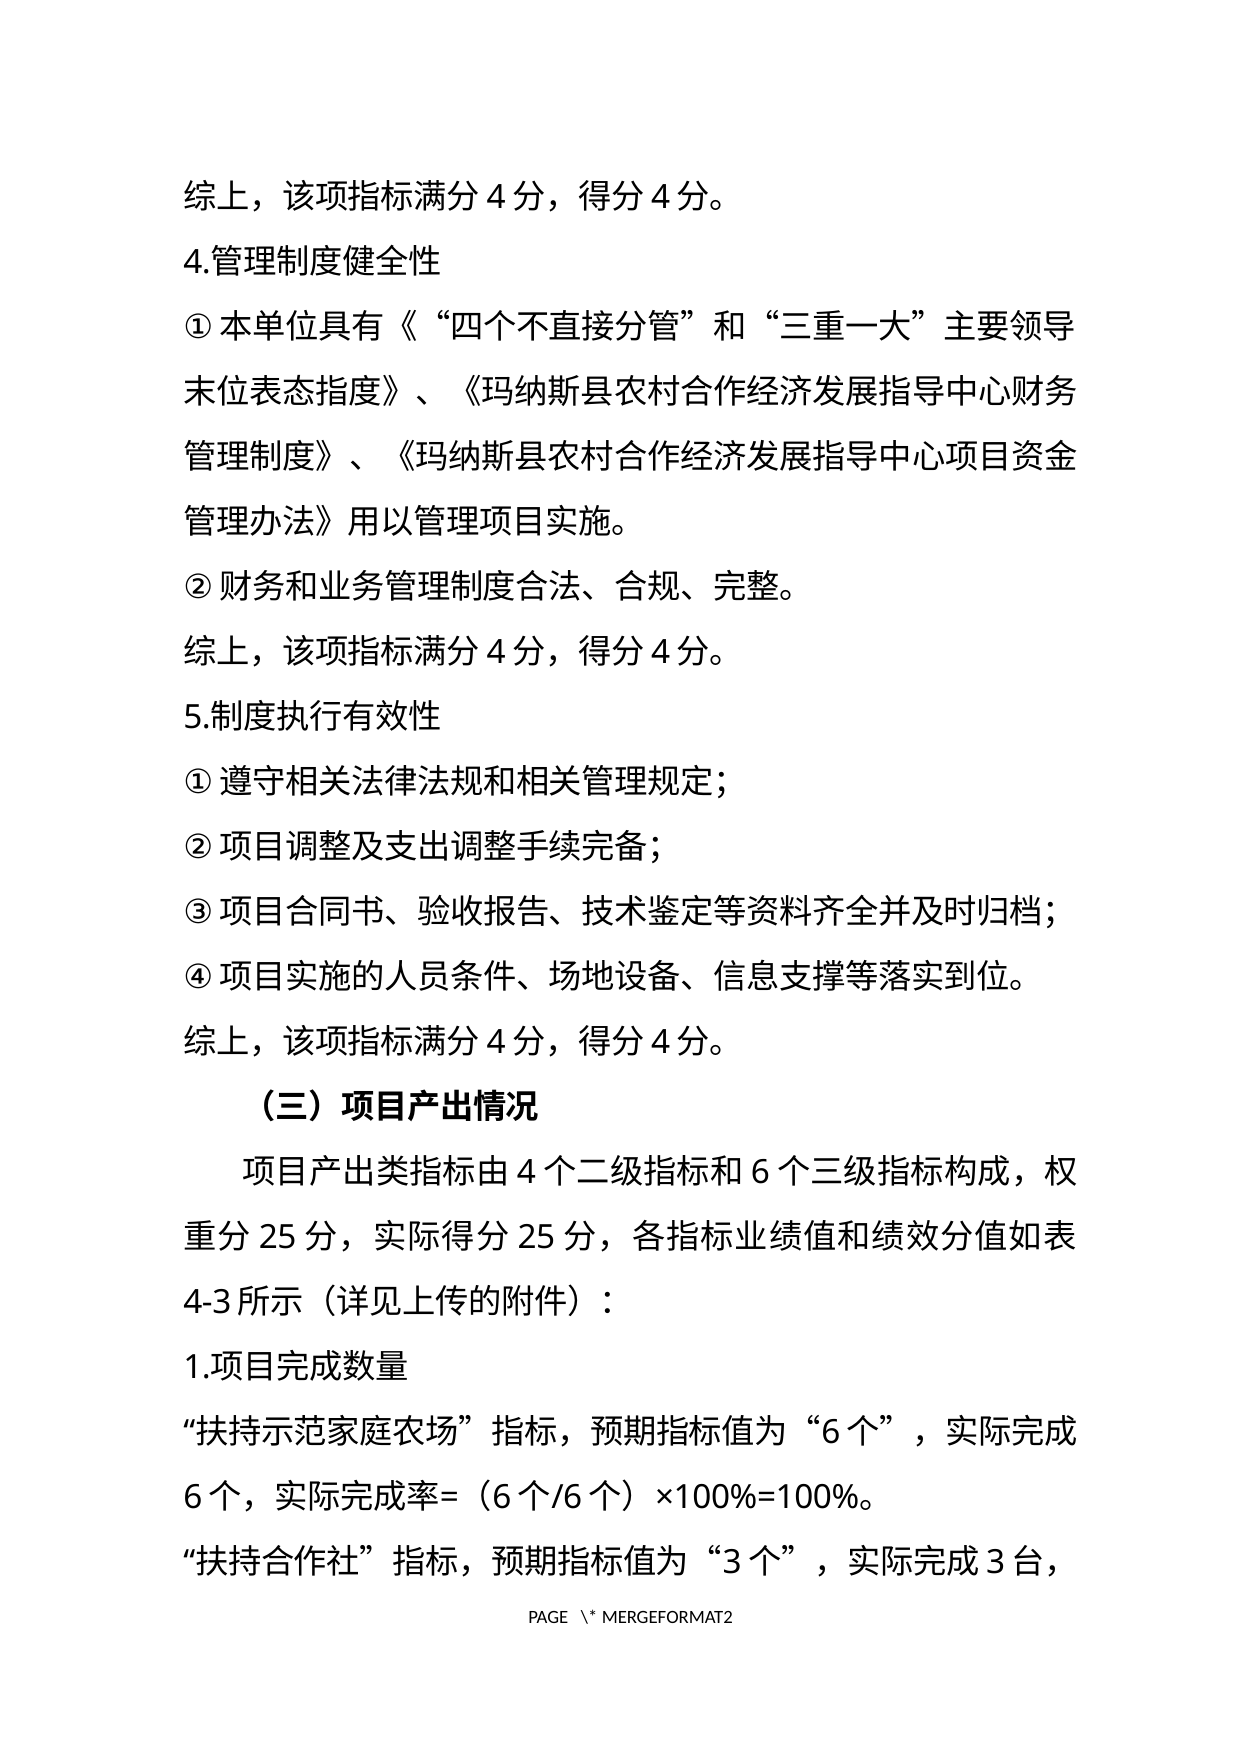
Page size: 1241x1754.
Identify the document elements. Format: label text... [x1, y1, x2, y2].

text （三）项目产出情况 [183, 1072, 1078, 1137]
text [183, 1137, 1078, 1592]
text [183, 162, 1078, 1072]
